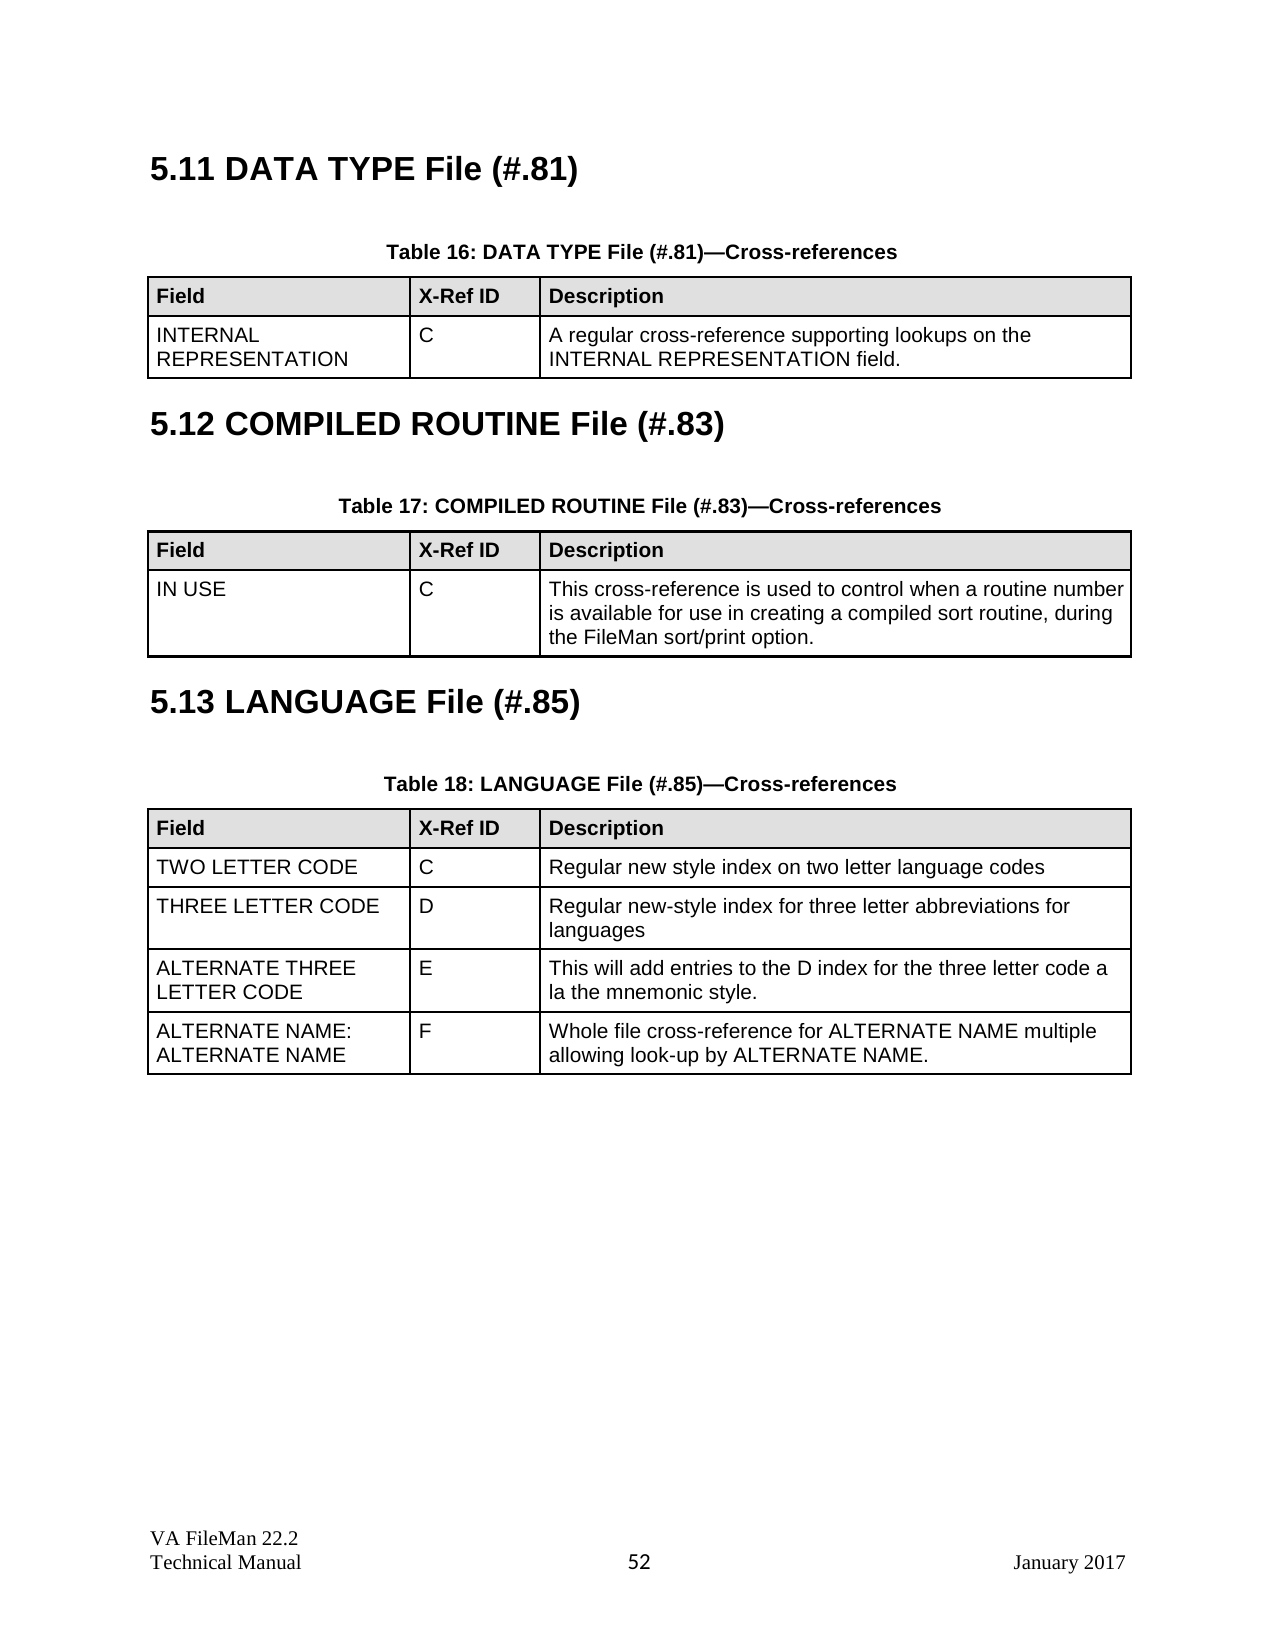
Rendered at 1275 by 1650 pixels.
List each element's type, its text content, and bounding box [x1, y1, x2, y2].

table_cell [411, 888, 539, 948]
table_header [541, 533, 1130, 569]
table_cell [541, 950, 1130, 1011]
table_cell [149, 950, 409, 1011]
text 5.13 LANGUAGE File (#.85) [150, 682, 1150, 720]
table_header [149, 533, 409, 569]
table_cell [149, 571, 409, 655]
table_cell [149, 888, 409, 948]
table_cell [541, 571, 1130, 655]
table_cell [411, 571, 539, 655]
text Table 16: DATA TYPE File (#.81)—Cross-references [386, 239, 1150, 263]
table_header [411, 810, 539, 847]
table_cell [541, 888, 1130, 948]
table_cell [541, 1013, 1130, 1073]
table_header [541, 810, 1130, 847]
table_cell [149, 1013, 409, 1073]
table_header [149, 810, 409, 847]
text Table 18: LANGUAGE File (#.85)—Cross-references [383, 772, 1150, 796]
text Table 17: COMPILED ROUTINE File (#.83)—Cross-references [338, 493, 1150, 517]
text 5.11 DATA TYPE File (#.81) [150, 149, 1150, 188]
text 5.12 COMPILED ROUTINE File (#.83) [150, 404, 1150, 442]
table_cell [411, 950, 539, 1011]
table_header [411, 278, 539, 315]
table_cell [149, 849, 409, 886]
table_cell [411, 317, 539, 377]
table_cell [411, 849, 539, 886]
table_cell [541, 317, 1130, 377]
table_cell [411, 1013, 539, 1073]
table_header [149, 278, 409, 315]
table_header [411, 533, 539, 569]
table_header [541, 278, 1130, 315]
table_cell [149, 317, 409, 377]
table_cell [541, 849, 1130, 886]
